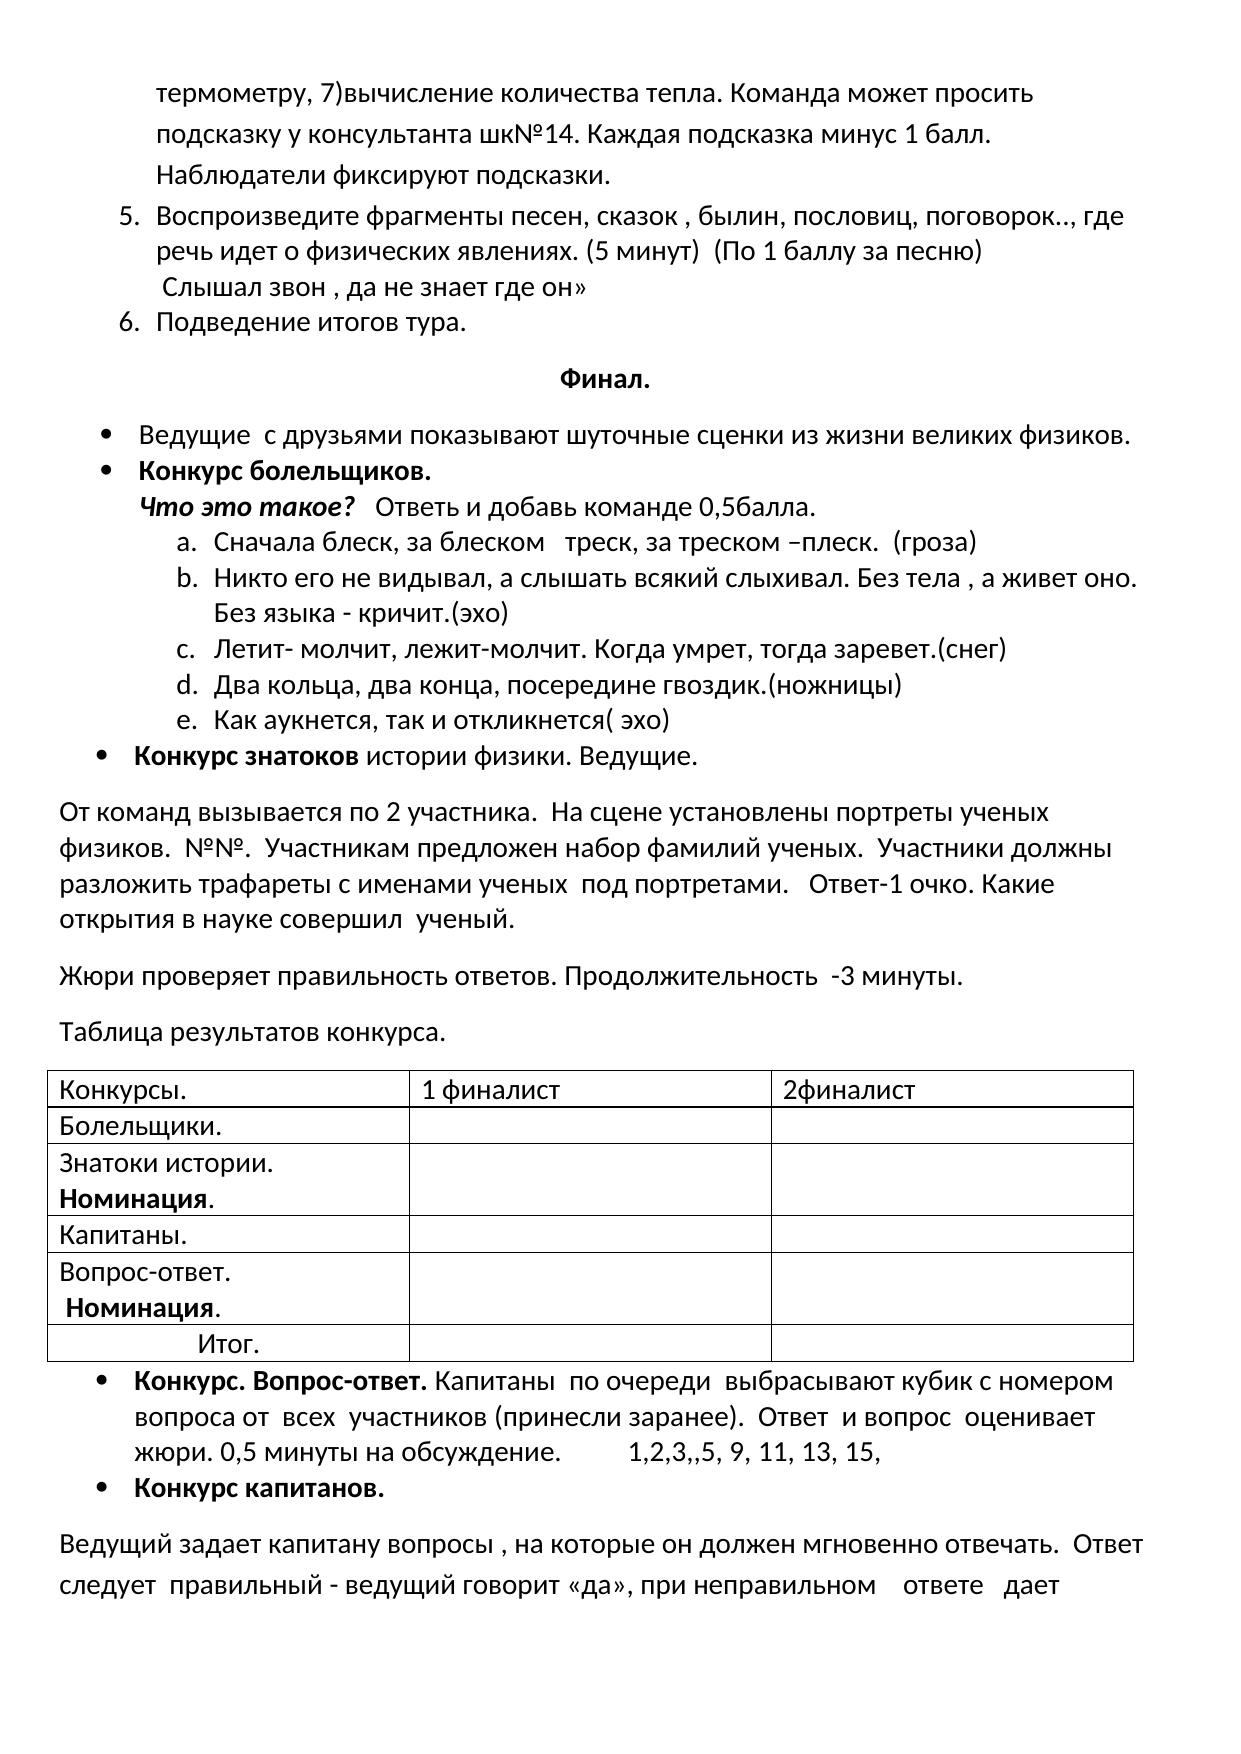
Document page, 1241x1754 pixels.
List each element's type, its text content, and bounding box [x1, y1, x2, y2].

table_cell Болельщики. [48, 1108, 409, 1143]
table_header 1 финалист [410, 1071, 771, 1106]
list Никто его не видывал, а слышать всякий слыхивал. Без тела , а живет оно. Без языка - кричит.(эхо) [176, 559, 1152, 630]
text Финал. [59, 360, 1152, 396]
list Ведущие с друзьями показывают шуточные сценки из жизни великих физиков. [101, 416, 1152, 452]
list Два кольца, два конца, посередине гвоздик.(ножницы) [176, 666, 1152, 701]
table_cell [772, 1108, 1133, 1143]
list Конкурс болельщиков. [101, 452, 1152, 488]
list Конкурс капитанов. [97, 1469, 1152, 1504]
text От команд вызывается по 2 участника. На сцене установлены портреты ученых физиков. №№. Участникам предложен набор фамилий ученых. Участники должны разложить трафареты с именами ученых под портретами. Ответ-1 очко. Какие открытия в науке совершил ученый. [59, 793, 1152, 936]
table_cell [772, 1325, 1133, 1361]
table_cell [410, 1144, 771, 1215]
list Воспроизведите фрагменты песен, сказок , былин, пословиц, поговорок.., где речь идет о физических явлениях. (5 минут) (По 1 баллу за песню) [118, 197, 1152, 268]
list Летит- молчит, лежит-молчит. Когда умрет, тогда заревет.(снег) [176, 630, 1152, 666]
table_cell [772, 1144, 1133, 1215]
table_cell [410, 1108, 771, 1143]
table_cell [772, 1253, 1133, 1324]
table_cell [410, 1216, 771, 1252]
text Таблица результатов конкурса. [59, 1013, 1152, 1049]
list Конкурс знатоков истории физики. Ведущие. [97, 737, 1152, 773]
list Что это такое? Ответь и добавь команде 0,5балла. [139, 488, 1152, 523]
table_cell Знатоки истории. Номинация. [48, 1144, 409, 1215]
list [156, 74, 1152, 191]
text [59, 1525, 1152, 1602]
table_cell [772, 1216, 1133, 1252]
table_cell Итог. [48, 1325, 409, 1361]
table_cell [410, 1325, 771, 1361]
table_cell Капитаны. [48, 1216, 409, 1252]
list Как аукнется, так и откликнется( эхо) [176, 701, 1152, 737]
list Подведение итогов тура. [118, 303, 1152, 339]
list Конкурс. Вопрос-ответ. Капитаны по очереди выбрасывают кубик с номером вопроса от всех участников (принесли заранее). Ответ и вопрос оценивает жюри. 0,5 минуты на обсуждение. 1,2,3,,5, 9, 11, 13, 15, [97, 1362, 1152, 1469]
list Слышал звон , да не знает где он» [156, 268, 1152, 303]
table_cell [410, 1253, 771, 1324]
list Сначала блеск, за блеском треск, за треском –плеск. (гроза) [176, 523, 1152, 559]
table_header Конкурсы. [48, 1071, 409, 1106]
text Жюри проверяет правильность ответов. Продолжительность -3 минуты. [59, 957, 1152, 992]
table_header 2финалист [772, 1071, 1133, 1106]
table_cell Вопрос-ответ. Номинация. [48, 1253, 409, 1324]
